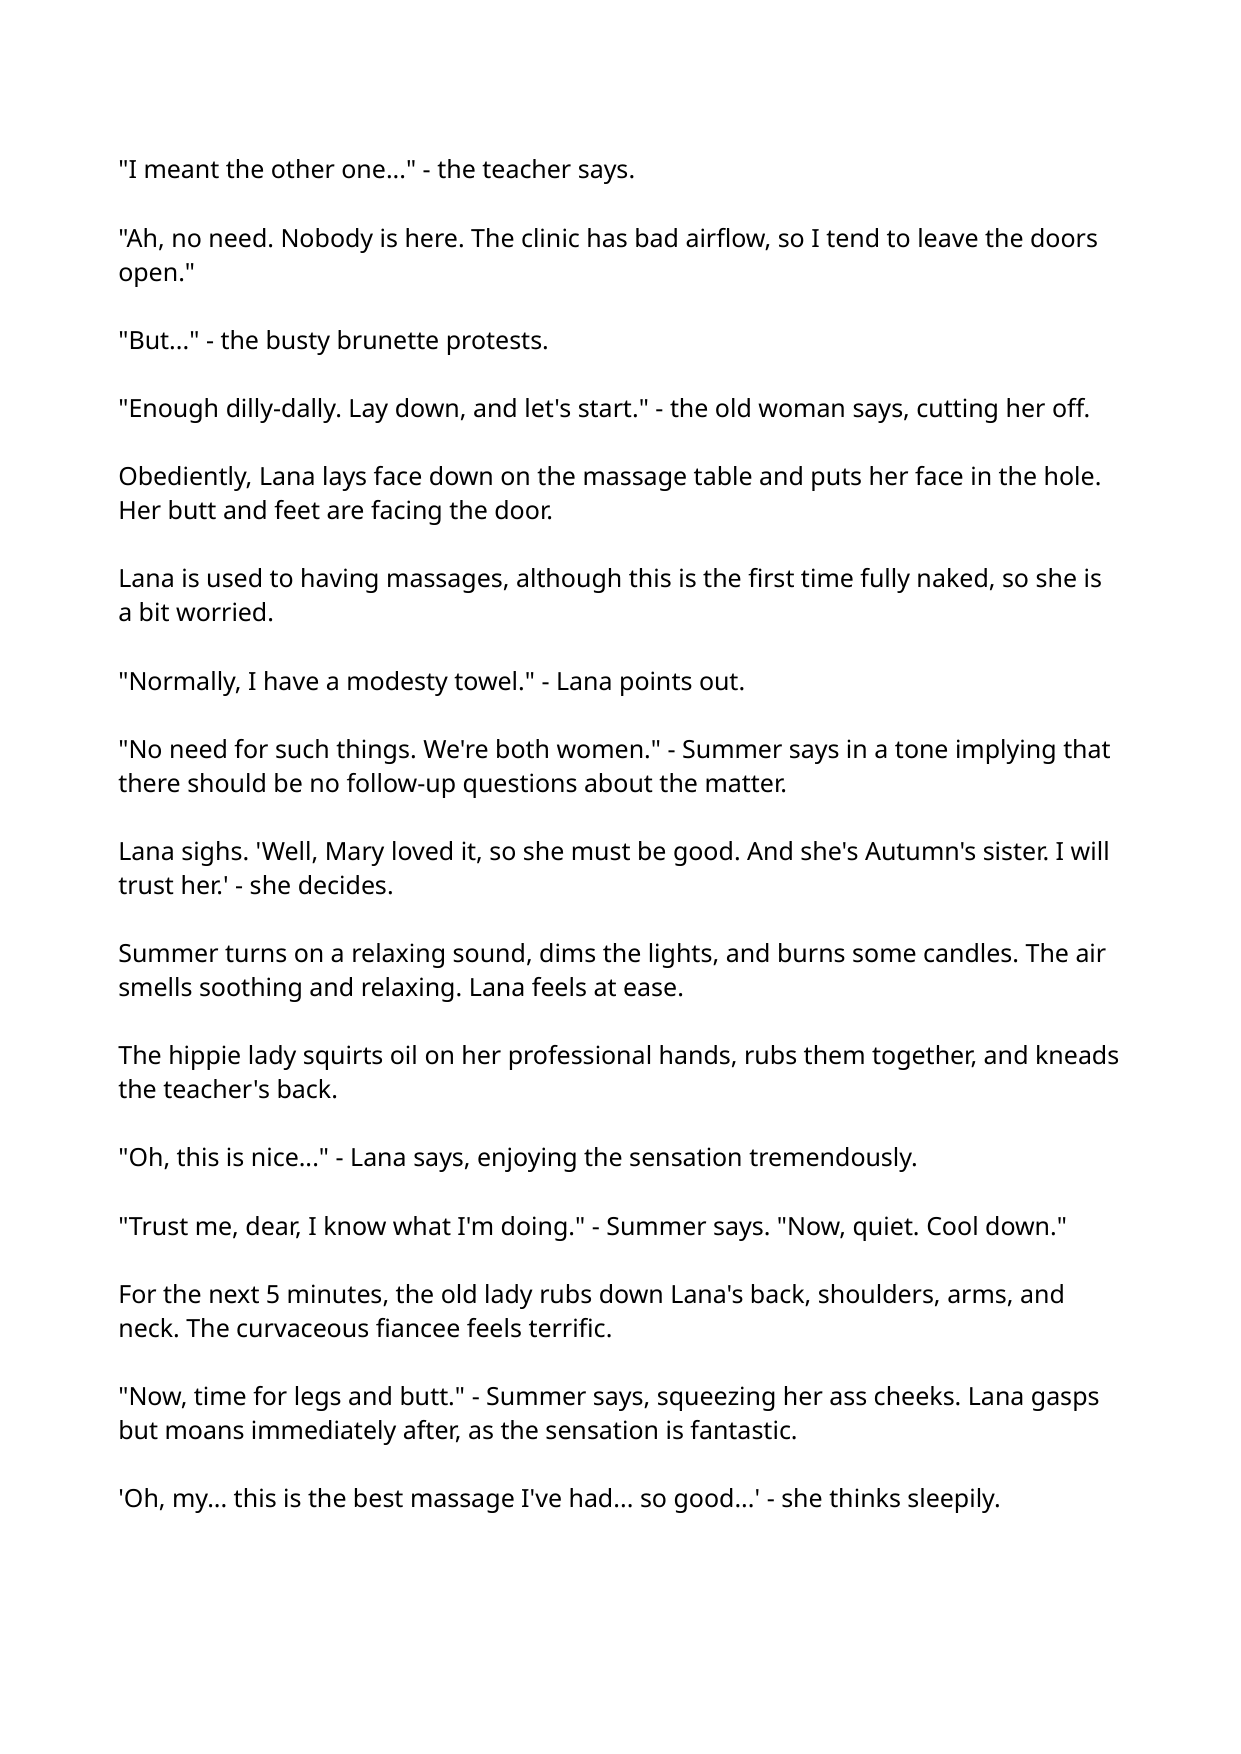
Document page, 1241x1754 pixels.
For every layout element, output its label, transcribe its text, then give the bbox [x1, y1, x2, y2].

text 'Oh, my... this is the best massage I've had... so good...' - she thinks sleepily. [118, 1481, 1122, 1515]
text Lana is used to having massages, although this is the first time fully naked, so she is a bit worried. [118, 561, 1122, 629]
text "Oh, this is nice..." - Lana says, enjoying the sensation tremendously. [118, 1140, 1122, 1174]
text "Enough dilly-dally. Lay down, and let's start." - the old woman says, cutting her off. [118, 391, 1122, 425]
text "I meant the other one..." - the teacher says. [118, 152, 1122, 186]
text "Normally, I have a modesty towel." - Lana points out. [118, 663, 1122, 697]
text "No need for such things. We're both women." - Summer says in a tone implying that there should be no follow-up questions about the matter. [118, 731, 1122, 799]
text "Trust me, dear, I know what I'm doing." - Summer says. "Now, quiet. Cool down." [118, 1208, 1122, 1242]
text Summer turns on a relaxing sound, dims the lights, and burns some candles. The air smells soothing and relaxing. Lana feels at ease. [118, 936, 1122, 1004]
text Lana sighs. 'Well, Mary loved it, so she must be good. And she's Autumn's sister. I will trust her.' - she decides. [118, 833, 1122, 902]
text The hippie lady squirts oil on her professional hands, rubs them together, and kneads the teacher's back. [118, 1038, 1122, 1106]
text For the next 5 minutes, the old lady rubs down Lana's back, shoulders, arms, and neck. The curvaceous fiancee feels terrific. [118, 1276, 1122, 1344]
text "Ah, no need. Nobody is here. The clinic has bad airflow, so I tend to leave the doors open." [118, 220, 1122, 288]
text Obediently, Lana lays face down on the massage table and puts her face in the hole. Her butt and feet are facing the door. [118, 459, 1122, 527]
text "But..." - the busty brunette protests. [118, 322, 1122, 357]
text "Now, time for legs and butt." - Summer says, squeezing her ass cheeks. Lana gasps but moans immediately after, as the sensation is fantastic. [118, 1378, 1122, 1447]
